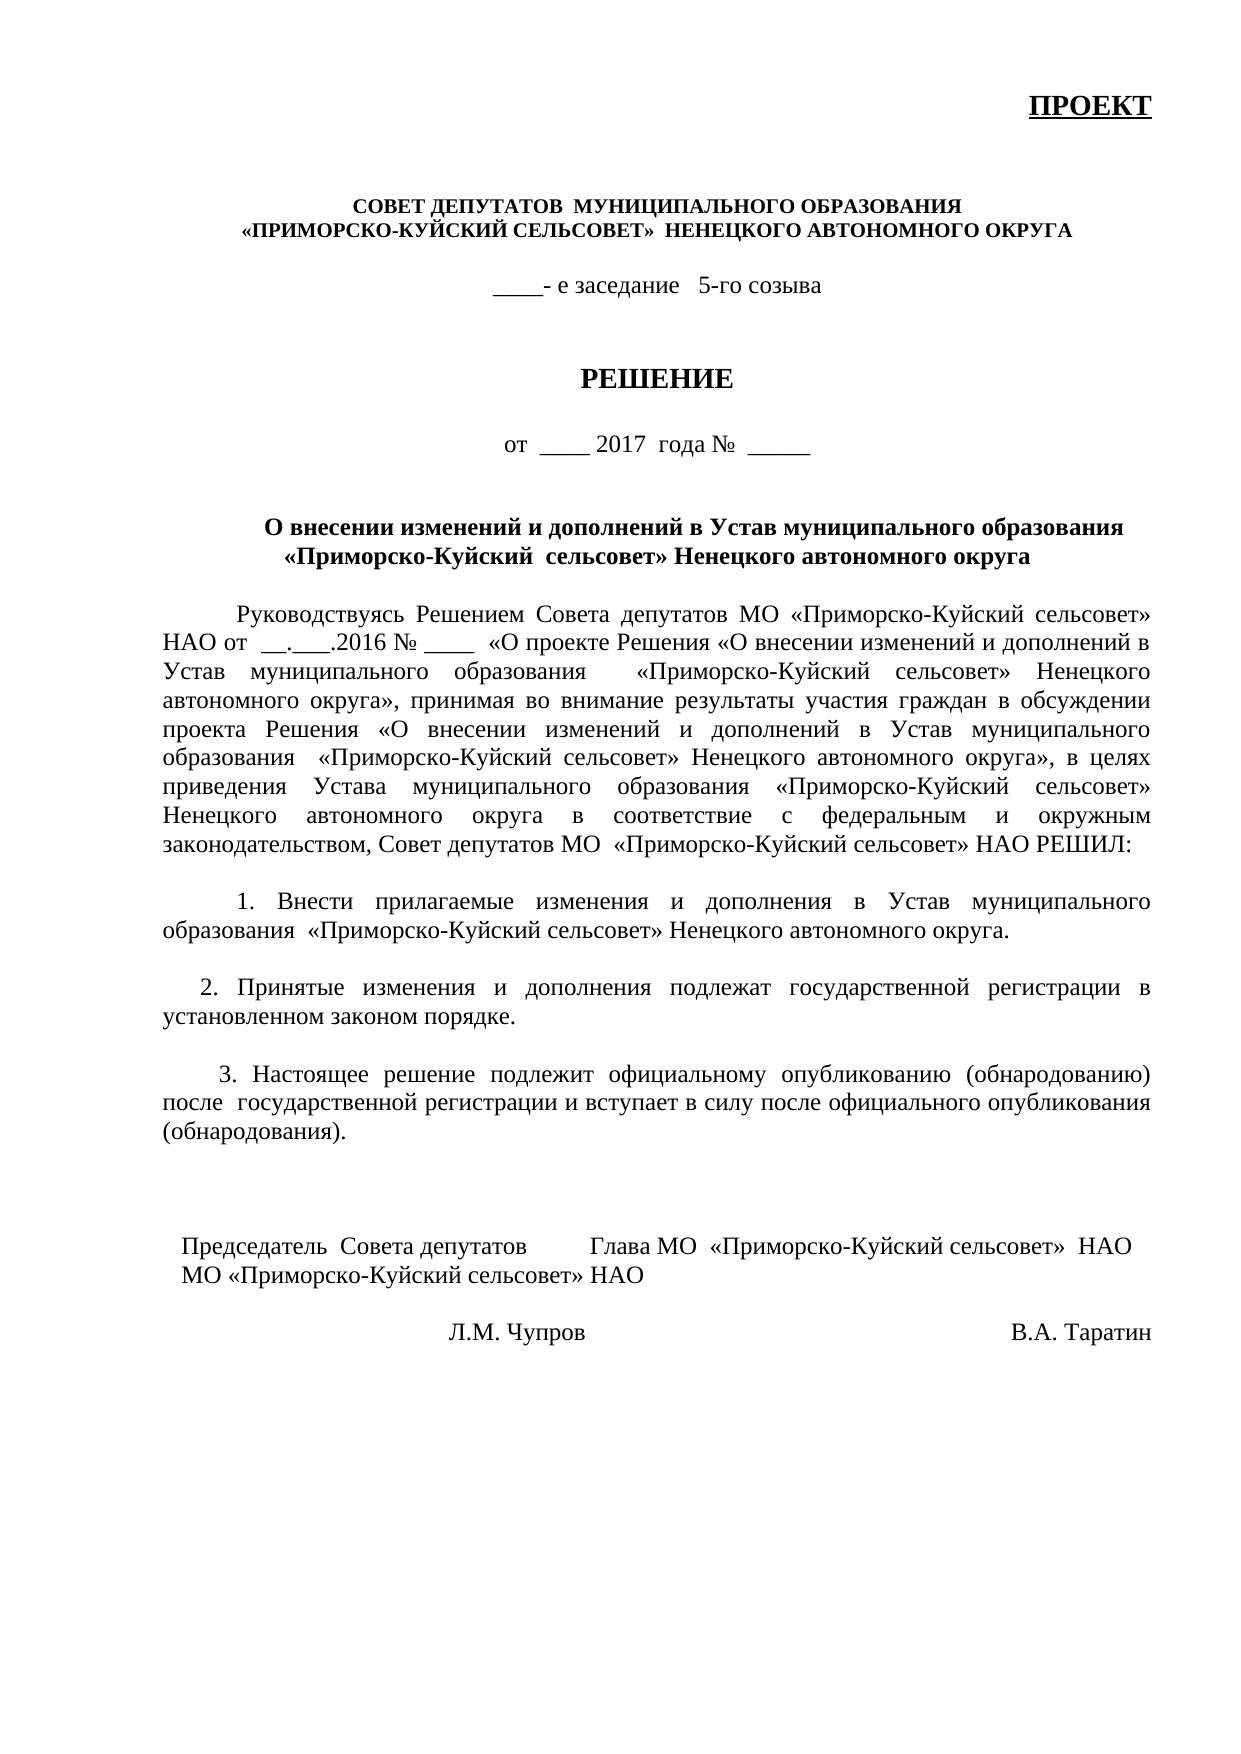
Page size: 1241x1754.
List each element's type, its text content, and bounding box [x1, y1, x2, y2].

text О внесении изменений и дополнений в Устав муниципального образования «Приморско-Куйский сельсовет» Ненецкого автономного округа [162, 512, 1152, 570]
text 2. Принятые изменения и дополнения подлежат государственной регистрации в установленном законом порядке. [162, 972, 1152, 1030]
text РЕШЕНИЕ [162, 362, 1152, 395]
text 1. Внести прилагаемые изменения и дополнения в Устав муниципального образования «Приморско-Куйский сельсовет» Ненецкого автономного округа. [162, 886, 1152, 944]
text МО «Приморско-Куйский сельсовет» НАО [162, 1260, 1152, 1289]
text Л.М. Чупров В.А. Таратин [162, 1317, 1152, 1346]
text 3. Настоящее решение подлежит официальному опубликованию (обнародованию) после государственной регистрации и вступает в силу после официального опубликования (обнародования). [162, 1059, 1152, 1145]
text «ПРИМОРСКО-КУЙСКИЙ СЕЛЬСОВЕТ» НЕНЕЦКОГО АВТОНОМНОГО ОКРУГА [162, 218, 1152, 242]
text Председатель Совета депутатов Глава МО «Приморско-Куйский сельсовет» НАО [162, 1231, 1152, 1260]
text СОВЕТ ДЕПУТАТОВ МУНИЦИПАЛЬНОГО ОБРАЗОВАНИЯ [162, 194, 1152, 218]
text Руководствуясь Решением Совета депутатов МО «Приморско-Куйский сельсовет» НАО от __.___.2016 № ____ «О проекте Решения «О внесении изменений и дополнений в Устав муниципального образования «Приморско-Куйский сельсовет» Ненецкого автономного округа», принимая во внимание результаты участия граждан в обсуждении проекта Решения «О внесении изменений и дополнений в Устав муниципального образования «Приморско-Куйский сельсовет» Ненецкого автономного округа», в целях приведения Устава муниципального образования «Приморско-Куйский сельсовет» Ненецкого автономного округа в соответствие с федеральным и окружным законодательством, Совет депутатов МО «Приморско-Куйский сельсовет» НАО РЕШИЛ: [162, 599, 1152, 857]
text от ____ 2017 года № _____ [162, 429, 1152, 457]
text ПРОЕКТ [162, 88, 1152, 121]
text ____- е заседание 5-го созыва [162, 271, 1152, 299]
